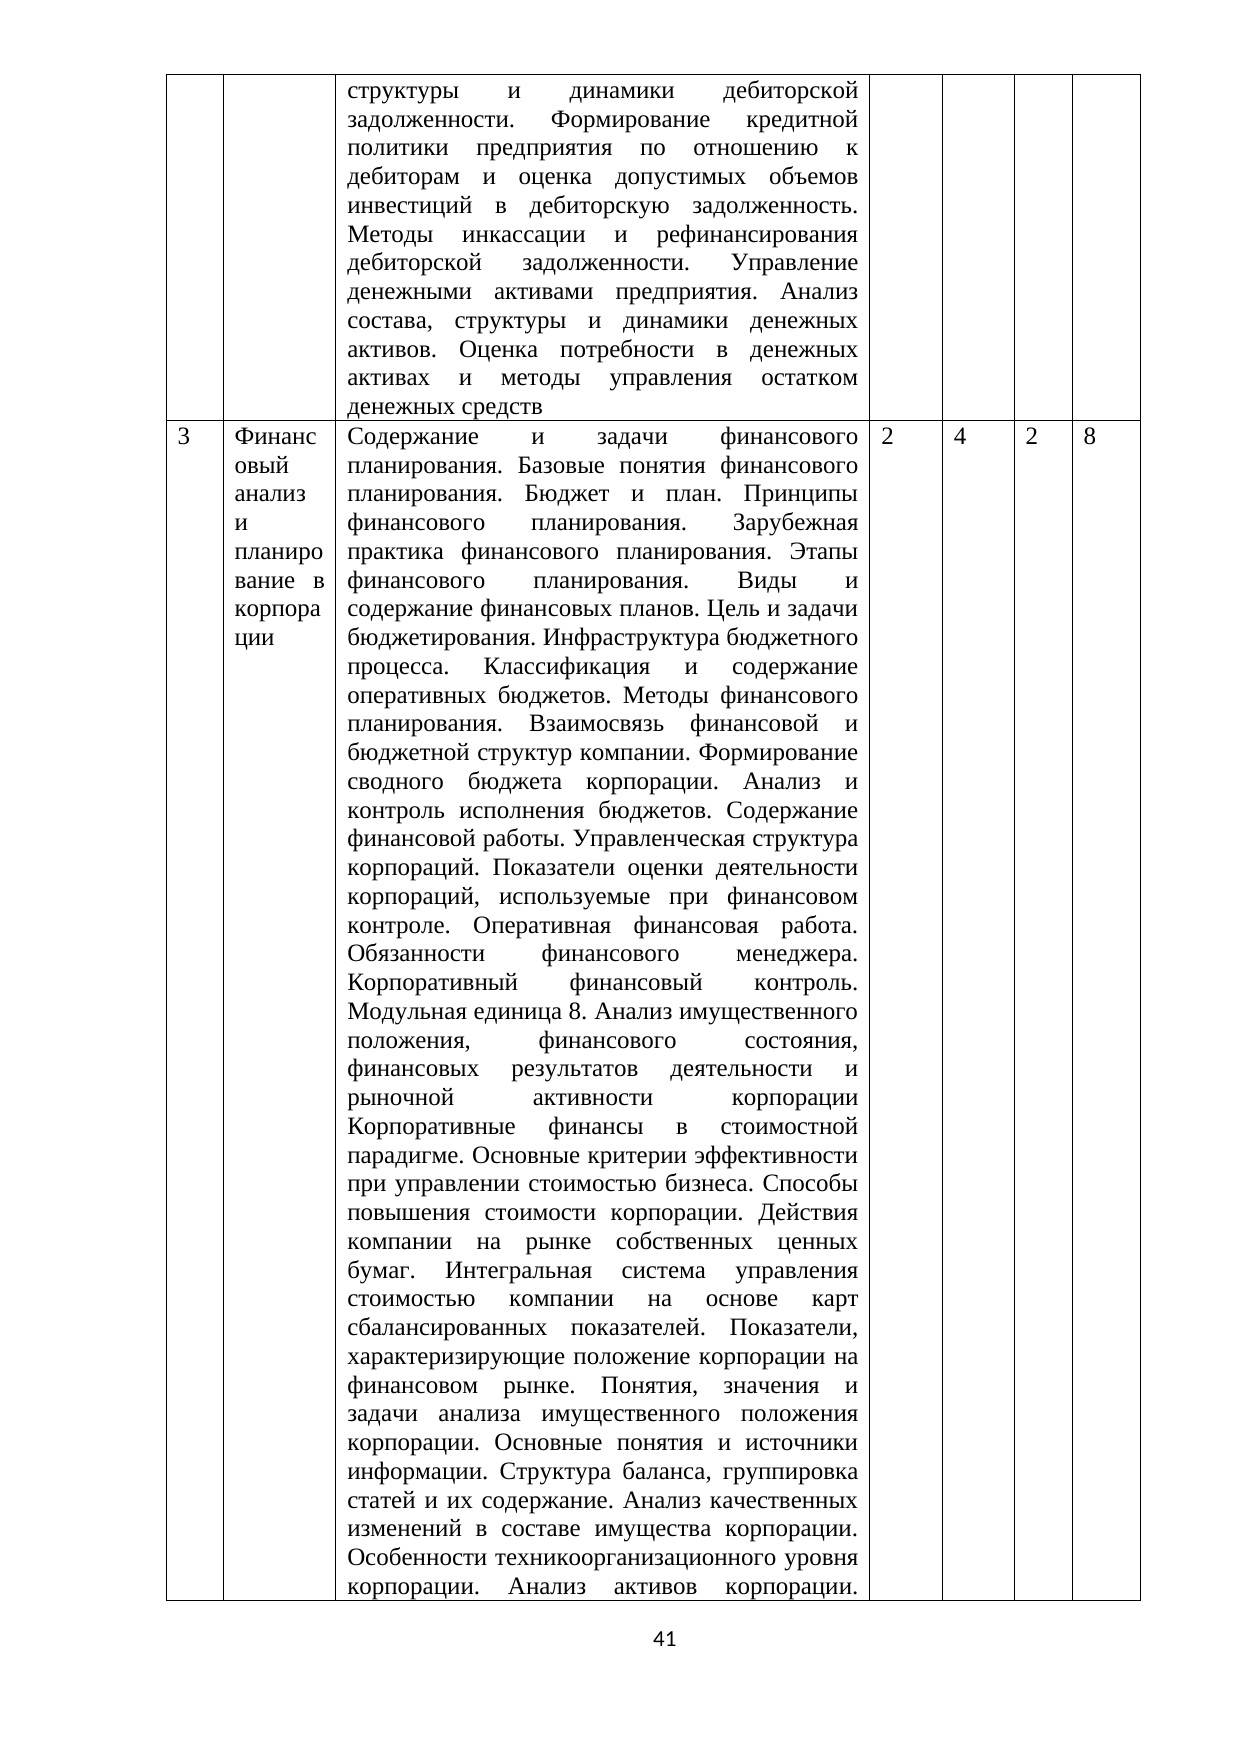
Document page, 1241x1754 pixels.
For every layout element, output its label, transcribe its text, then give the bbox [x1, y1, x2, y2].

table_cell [224, 75, 335, 420]
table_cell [336, 421, 869, 1600]
table_cell 2 [167, 75, 223, 420]
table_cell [336, 75, 869, 420]
table_cell 2 [870, 421, 942, 1600]
table_cell 4 [943, 421, 1014, 1600]
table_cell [224, 421, 335, 1600]
table_cell 3 [167, 421, 223, 1600]
table_cell 2 [943, 75, 1014, 420]
table_cell 4 [1073, 75, 1140, 420]
table_cell 8 [1073, 421, 1140, 1600]
table_cell 2 [1015, 421, 1072, 1600]
table_cell 1 [1015, 75, 1072, 420]
table_cell 1 [870, 75, 942, 420]
